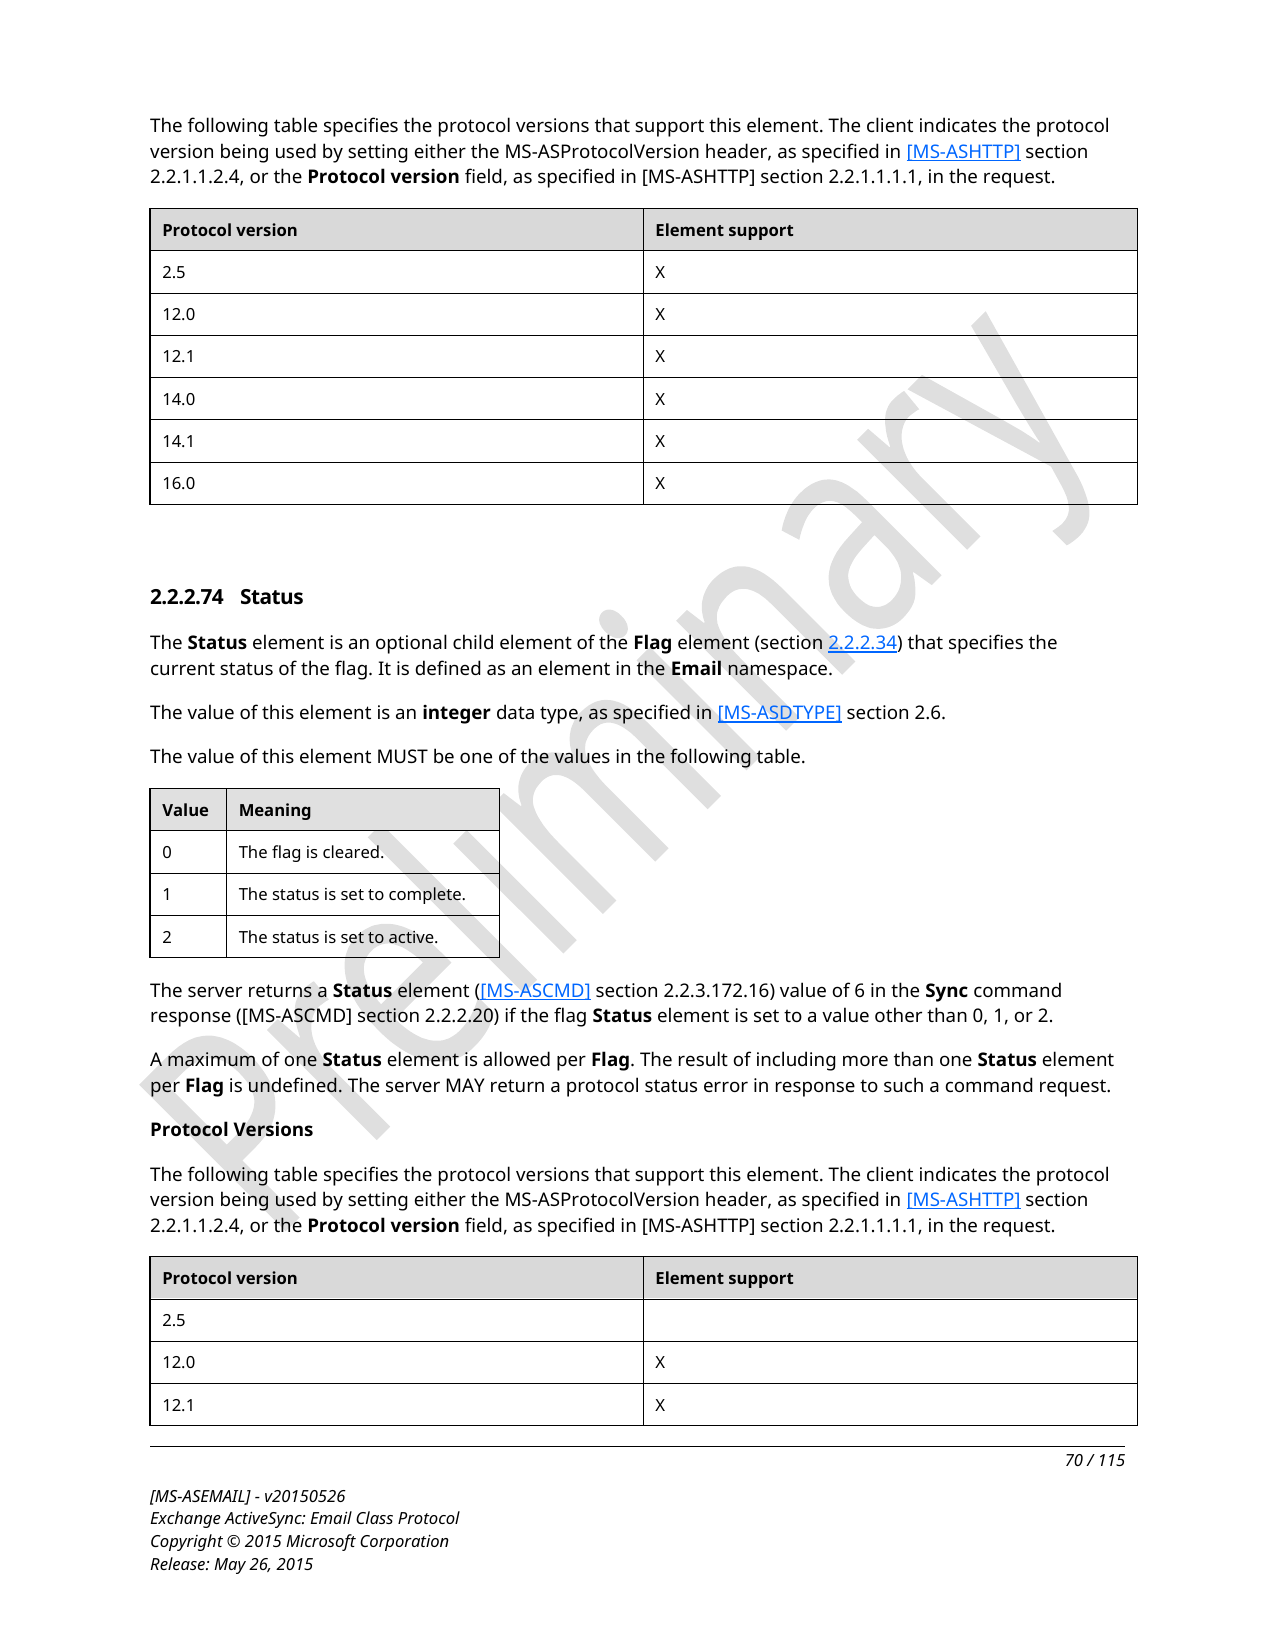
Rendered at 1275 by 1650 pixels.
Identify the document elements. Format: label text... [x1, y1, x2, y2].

text The following table specifies the protocol versions that support this element. The client indicates the protocol version being used by setting either the MS-ASProtocolVersion header, as specified in [MS-ASHTTP] section 2.2.1.1.2.4, or the Protocol version field, as specified in [MS-ASHTTP] section 2.2.1.1.1.1, in the request. [150, 112, 1125, 189]
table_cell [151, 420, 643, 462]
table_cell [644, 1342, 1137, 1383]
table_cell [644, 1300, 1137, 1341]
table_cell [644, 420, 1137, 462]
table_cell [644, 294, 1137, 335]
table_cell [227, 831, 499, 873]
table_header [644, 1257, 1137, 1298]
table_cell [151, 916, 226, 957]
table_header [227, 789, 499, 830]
text The Status element is an optional child element of the Flag element (section 2.2.2.34) that specifies the current status of the flag. It is defined as an element in the Email namespace. [150, 630, 1125, 681]
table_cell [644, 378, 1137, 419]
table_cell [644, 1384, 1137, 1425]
text Protocol Versions [150, 1117, 1125, 1142]
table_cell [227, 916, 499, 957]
text The following table specifies the protocol versions that support this element. The client indicates the protocol version being used by setting either the MS-ASProtocolVersion header, as specified in [MS-ASHTTP] section 2.2.1.1.2.4, or the Protocol version field, as specified in [MS-ASHTTP] section 2.2.1.1.1.1, in the request. [150, 1161, 1125, 1237]
text The server returns a Status element ([MS-ASCMD] section 2.2.3.172.16) value of 6 in the Sync command response ([MS-ASCMD] section 2.2.2.20) if the flag Status element is set to a value other than 0, 1, or 2. [150, 977, 1125, 1028]
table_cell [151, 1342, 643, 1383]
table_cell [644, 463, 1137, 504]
subtitle Status [150, 582, 1125, 611]
text The value of this element MUST be one of the values in the following table. [150, 744, 1125, 769]
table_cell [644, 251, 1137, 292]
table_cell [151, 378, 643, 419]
text The value of this element is an integer data type, as specified in [MS-ASDTYPE] section 2.6. [150, 699, 1125, 725]
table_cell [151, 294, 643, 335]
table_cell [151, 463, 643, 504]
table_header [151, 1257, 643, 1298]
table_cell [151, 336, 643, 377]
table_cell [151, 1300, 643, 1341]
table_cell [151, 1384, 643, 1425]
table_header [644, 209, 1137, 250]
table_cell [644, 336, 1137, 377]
text A maximum of one Status element is allowed per Flag. The result of including more than one Status element per Flag is undefined. The server MAY return a protocol status error in response to such a command request. [150, 1047, 1125, 1098]
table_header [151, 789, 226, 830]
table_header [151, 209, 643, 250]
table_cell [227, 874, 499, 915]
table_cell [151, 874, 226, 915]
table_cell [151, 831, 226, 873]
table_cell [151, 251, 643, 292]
